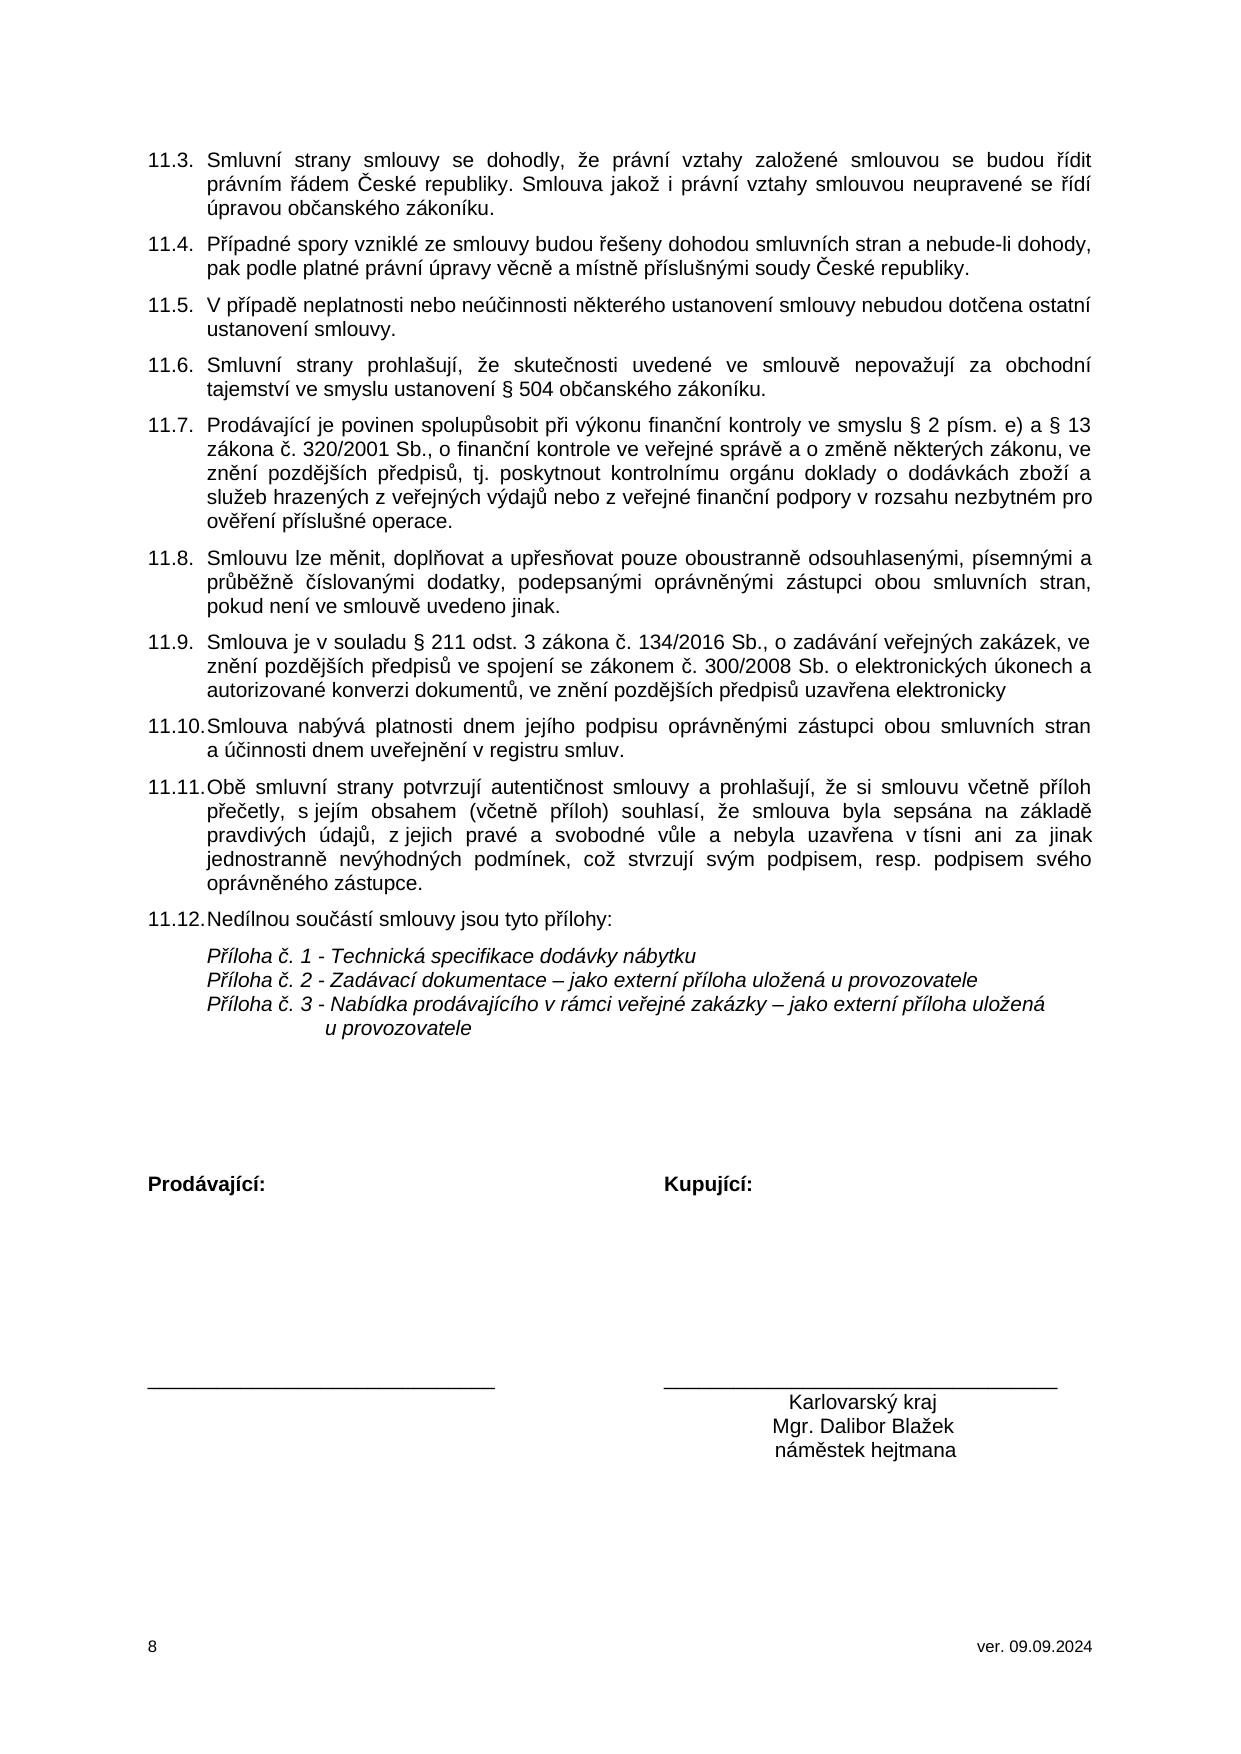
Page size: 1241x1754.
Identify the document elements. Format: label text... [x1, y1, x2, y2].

text Prodávající: Kupující: [148, 1172, 1093, 1196]
text Obě smluvní strany potvrzují autentičnost smlouvy a prohlašují, že si smlouvu včetně příloh přečetly, s jejím obsahem (včetně příloh) souhlasí, že smlouva byla sepsána na základě pravdivých údajů, z jejich pravé a svobodné vůle a nebyla uzavřena v tísni ani za jinak jednostranně nevýhodných podmínek, což stvrzují svým podpisem, resp. podpisem svého oprávněného zástupce. [148, 775, 1093, 894]
text Případné spory vzniklé ze smlouvy budou řešeny dohodou smluvních stran a nebude-li dohody, pak podle platné právní úpravy věcně a místně příslušnými soudy České republiky. [148, 232, 1093, 280]
text V případě neplatnosti nebo neúčinnosti některého ustanovení smlouvy nebudou dotčena ostatní ustanovení smlouvy. [148, 292, 1093, 340]
list Příloha č. 3 - Nabídka prodávajícího v rámci veřejné zakázky – jako externí příloha uložená u provozovatele [207, 991, 1093, 1039]
list Příloha č. 1 - Technická specifikace dodávky nábytku [192, 943, 1093, 967]
text Smluvní strany prohlašují, že skutečnosti uvedené ve smlouvě nepovažují za obchodní tajemství ve smyslu ustanovení § 504 občanského zákoníku. [148, 353, 1093, 401]
text Smlouva je v souladu § 211 odst. 3 zákona č. 134/2016 Sb., o zadávání veřejných zakázek, ve znění pozdějších předpisů ve spojení se zákonem č. 300/2008 Sb. o elektronických úkonech a autorizované konverzi dokumentů, ve znění pozdějších předpisů uzavřena elektronicky [148, 630, 1093, 702]
text Smlouvu lze měnit, doplňovat a upřesňovat pouze oboustranně odsouhlasenými, písemnými a průběžně číslovanými dodatky, podepsanými oprávněnými zástupci obou smluvních stran, pokud není ve smlouvě uvedeno jinak. [148, 546, 1093, 617]
text náměstek hejtmana [148, 1437, 1093, 1461]
text Prodávající je povinen spolupůsobit při výkonu finanční kontroly ve smyslu § 2 písm. e) a § 13 zákona č. 320/2001 Sb., o finanční kontrole ve veřejné správě a o změně některých zákonu, ve znění pozdějších předpisů, tj. poskytnout kontrolnímu orgánu doklady o dodávkách zboží a služeb hrazených z veřejných výdajů nebo z veřejné finanční podpory v rozsahu nezbytném pro ověření příslušné operace. [148, 413, 1093, 533]
list Příloha č. 2 - Zadávací dokumentace – jako externí příloha uložená u provozovatele [192, 967, 1093, 991]
text Mgr. Dalibor Blažek [148, 1413, 1093, 1437]
text Smlouva nabývá platnosti dnem jejího podpisu oprávněnými zástupci obou smluvních stran a účinnosti dnem uveřejnění v registru smluv. [148, 714, 1093, 762]
text Nedílnou součástí smlouvy jsou tyto přílohy: [148, 907, 1093, 931]
text Smluvní strany smlouvy se dohodly, že právní vztahy založené smlouvou se budou řídit právním řádem České republiky. Smlouva jakož i právní vztahy smlouvou neupravené se řídí úpravou občanského zákoníku. [148, 148, 1093, 219]
text ______________________________ __________________________________ Karlovarský kraj [148, 1366, 1093, 1413]
